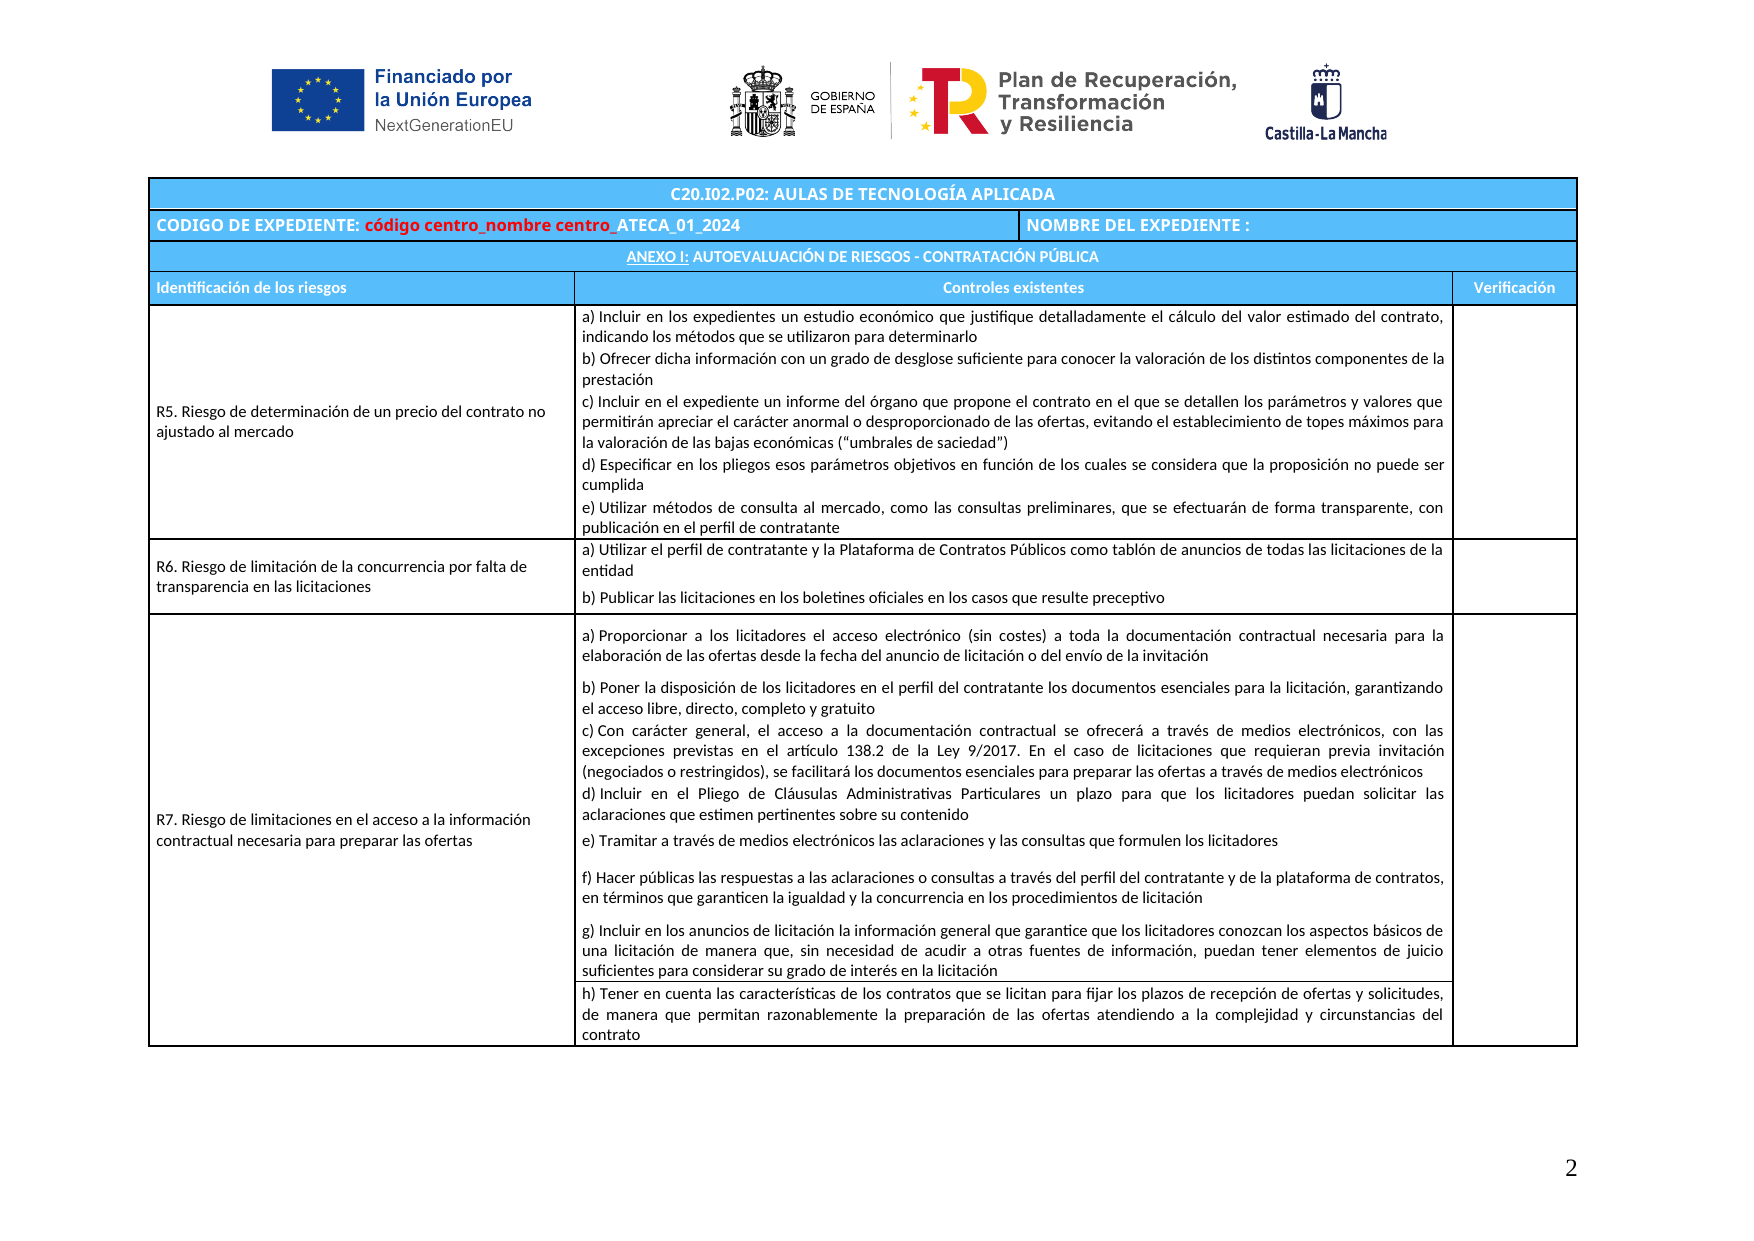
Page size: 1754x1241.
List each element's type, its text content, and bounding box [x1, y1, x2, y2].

table_cell b) Ofrecer dicha información con un grado de desglose suficiente para conocer la valoración de los distintos componentes de la prestación [576, 346, 1452, 389]
table_cell d) Incluir en el Pliego de Cláusulas Administrativas Particulares un plazo para que los licitadores puedan solicitar las aclaraciones que estimen pertinentes sobre su contenido [576, 781, 1452, 824]
table_cell Controles existentes [575, 272, 1452, 304]
table_cell e) Utilizar métodos de consulta al mercado, como las consultas preliminares, que se efectuarán de forma transparente, con publicación en el perfil de contratante [576, 495, 1452, 538]
table_cell R5. Riesgo de determinación de un precio del contrato no ajustado al mercado [150, 306, 574, 538]
table_cell c) Incluir en el expediente un informe del órgano que propone el contrato en el que se detallen los parámetros y valores que permitirán apreciar el carácter anormal o desproporcionado de las ofertas, evitando el establecimiento de topes máximos para la valoración de las bajas económicas (“umbrales de saciedad”) [576, 389, 1452, 452]
table_cell b) Publicar las licitaciones en los boletines oficiales en los casos que resulte preceptivo [576, 580, 1452, 613]
table_cell Verificación [1453, 272, 1576, 304]
table_cell R6. Riesgo de limitación de la concurrencia por falta de transparencia en las licitaciones [150, 540, 574, 613]
table_cell b) Poner la disposición de los licitadores en el perfil del contratante los documentos esenciales para la licitación, garantizando el acceso libre, directo, completo y gratuito [576, 676, 1452, 718]
table_cell [1454, 615, 1576, 1045]
table_cell R7. Riesgo de limitaciones en el acceso a la información contractual necesaria para preparar las ofertas [150, 615, 574, 1045]
table_cell a) Utilizar el perfil de contratante y la Plataforma de Contratos Públicos como tablón de anuncios de todas las licitaciones de la entidad [576, 540, 1452, 580]
table_cell e) Tramitar a través de medios electrónicos las aclaraciones y las consultas que formulen los licitadores [576, 824, 1452, 855]
table_cell d) Especificar en los pliegos esos parámetros objetivos en función de los cuales se considera que la proposición no puede ser cumplida [576, 452, 1452, 495]
table_cell NOMBRE DEL EXPEDIENTE : [1020, 211, 1576, 240]
table_cell Identificación de los riesgos [150, 272, 574, 304]
table_cell CODIGO DE EXPEDIENTE: código centro_nombre centro_ATECA_01_2024 [150, 211, 1018, 240]
table_cell a) Proporcionar a los licitadores el acceso electrónico (sin costes) a toda la documentación contractual necesaria para la elaboración de las ofertas desde la fecha del anuncio de licitación o del envío de la invitación [576, 615, 1452, 676]
table_cell g) Incluir en los anuncios de licitación la información general que garantice que los licitadores conozcan los aspectos básicos de una licitación de manera que, sin necesidad de acudir a otras fuentes de información, puedan tener elementos de juicio suficientes para considerar su grado de interés en la licitación [576, 918, 1452, 981]
table_cell [1454, 540, 1576, 613]
table_header C20.I02.P02: AULAS DE TECNOLOGÍA APLICADA [150, 179, 1576, 208]
table_cell [1454, 306, 1576, 538]
table_cell ANEXO I: AUTOEVALUACIÓN DE RIESGOS - CONTRATACIÓN PÚBLICA [150, 242, 1576, 271]
table_cell f) Hacer públicas las respuestas a las aclaraciones o consultas a través del perfil del contratante y de la plataforma de contratos, en términos que garanticen la igualdad y la concurrencia en los procedimientos de licitación [576, 855, 1452, 918]
table_cell h) Tener en cuenta las características de los contratos que se licitan para fijar los plazos de recepción de ofertas y solicitudes, de manera que permitan razonablemente la preparación de las ofertas atendiendo a la complejidad y circunstancias del contrato [576, 982, 1452, 1045]
table_cell c) Con carácter general, el acceso a la documentación contractual se ofrecerá a través de medios electrónicos, con las excepciones previstas en el artículo 138.2 de la Ley 9/2017. En el caso de licitaciones que requieran previa invitación (negociados o restringidos), se facilitará los documentos esenciales para preparar las ofertas a través de medios electrónicos [576, 718, 1452, 781]
table_cell a) Incluir en los expedientes un estudio económico que justifique detalladamente el cálculo del valor estimado del contrato, indicando los métodos que se utilizaron para determinarlo [576, 306, 1452, 346]
picture [270, 62, 1387, 140]
